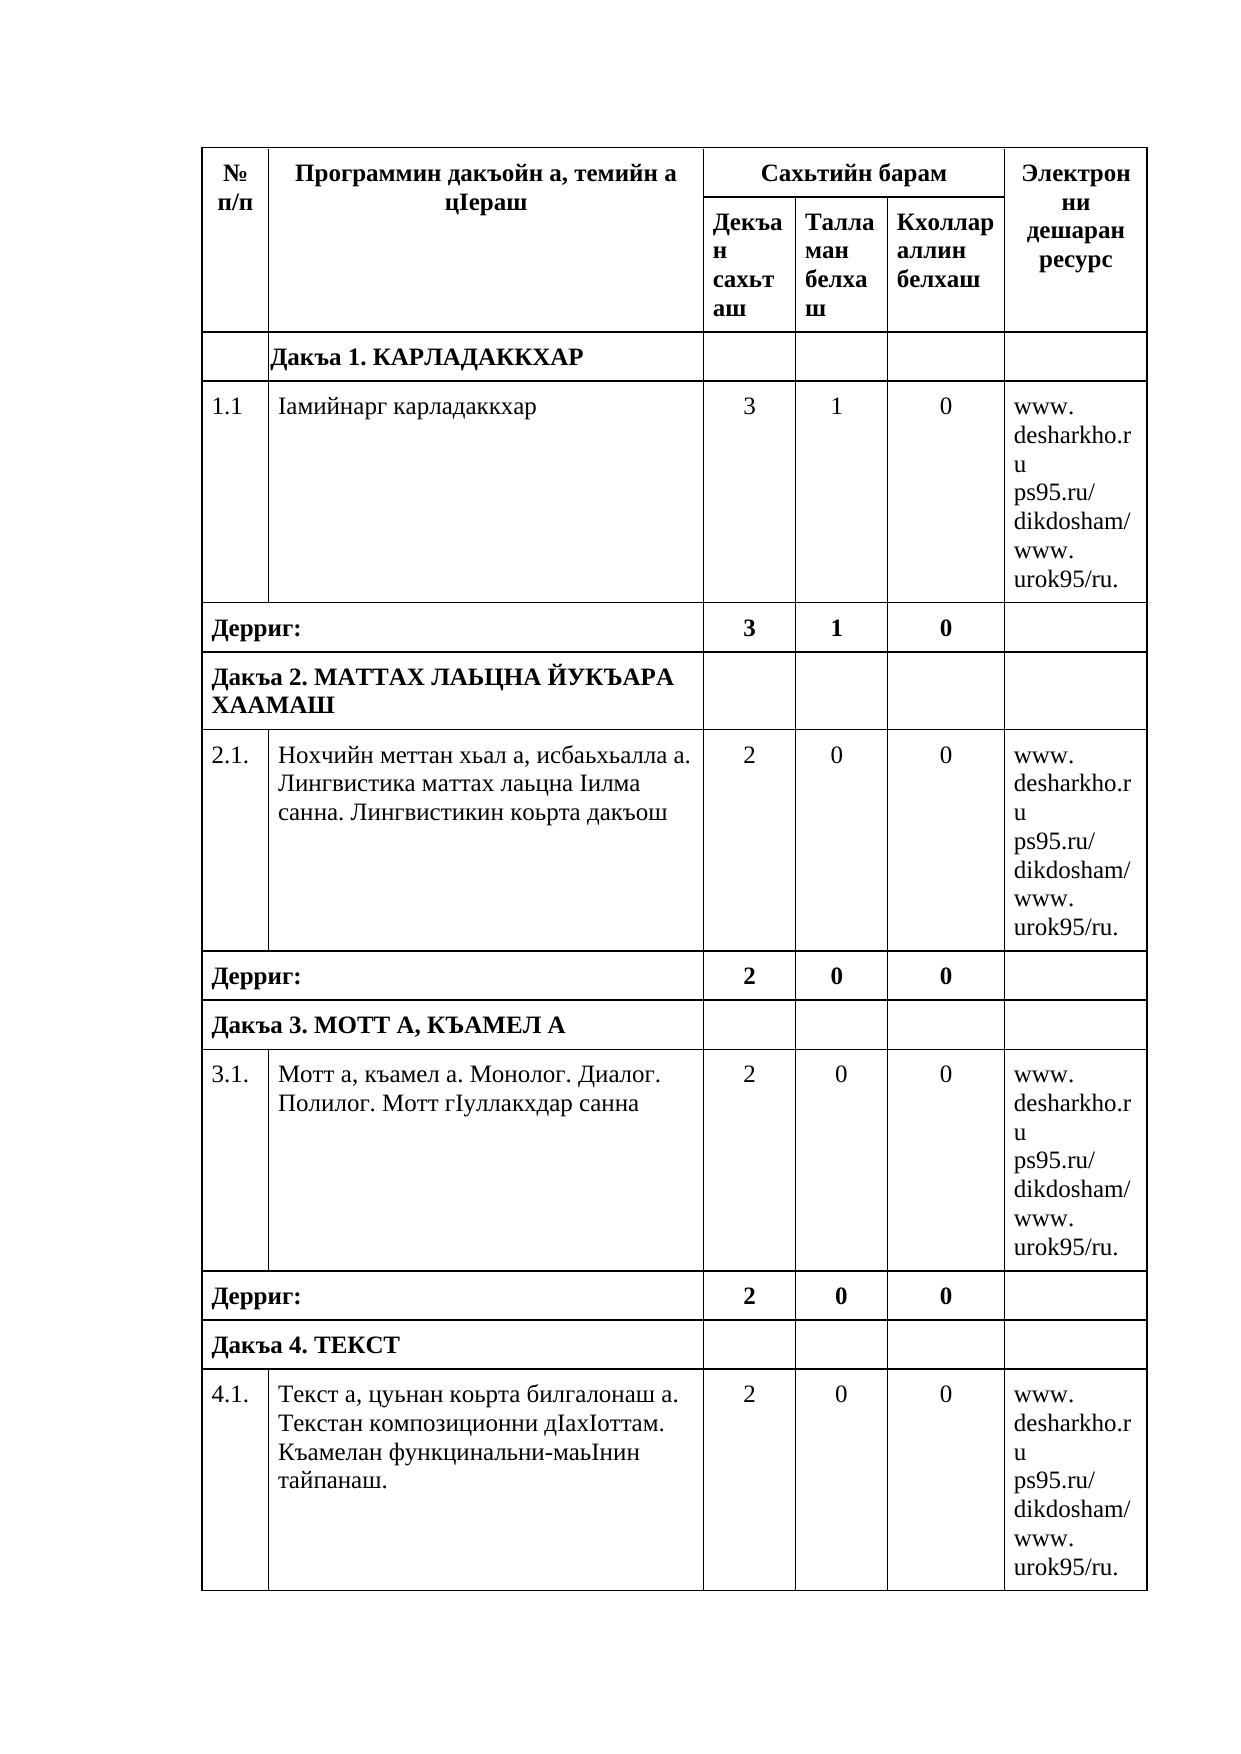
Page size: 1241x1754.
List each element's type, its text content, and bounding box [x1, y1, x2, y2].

table_header Программин дакъойн а, темийн а цӀераш [269, 148, 703, 331]
table_cell 0 [796, 1050, 887, 1270]
table_cell [1005, 603, 1146, 651]
table_cell [1005, 952, 1146, 999]
table_cell 0 [888, 952, 1004, 999]
table_cell www. desharkho.ru ps95.ru/dikdosham/ www. urok95/ru. [1005, 730, 1146, 950]
table_cell www. desharkho.ru ps95.ru/dikdosham/ www. urok95/ru. [1005, 1050, 1146, 1270]
table_cell 0 [888, 1050, 1004, 1270]
table_cell [888, 1321, 1004, 1368]
table_cell 2 [704, 1050, 795, 1270]
table_cell 0 [888, 603, 1004, 651]
table_cell 4.1. [203, 1370, 268, 1590]
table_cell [1005, 1370, 1146, 1590]
table_cell [203, 333, 268, 380]
table_cell 3 [704, 603, 795, 651]
table_cell [704, 1321, 795, 1368]
table_cell Дерриг: [203, 952, 703, 999]
table_cell [1005, 1001, 1146, 1048]
table_cell 2 [704, 952, 795, 999]
table_cell 2 [704, 1370, 795, 1590]
table_cell 1 [796, 603, 887, 651]
table_cell Ӏамийнарг карладаккхар [269, 382, 703, 602]
table_cell Дакъа 4. ТЕКСТ [203, 1321, 703, 1368]
table_cell Дакъа 2. МАТТАХ ЛАЬЦНА ЙУКЪАРА ХААМАШ [203, 653, 703, 729]
table_cell 0 [888, 1272, 1004, 1319]
table_cell 0 [796, 1272, 887, 1319]
table_cell Талламан белхаш [796, 198, 887, 331]
table_cell 0 [888, 730, 1004, 950]
table_cell [888, 333, 1004, 380]
table_cell Дакъа 3. МОТТ А, КЪАМЕЛ А [203, 1001, 703, 1048]
table_cell 0 [796, 730, 887, 950]
table_cell [796, 1001, 887, 1048]
table_cell 1 [796, 382, 887, 602]
table_cell [704, 333, 795, 380]
table_header № п/п [203, 148, 268, 331]
table_cell 0 [796, 1370, 887, 1590]
table_cell 0 [888, 1370, 1004, 1590]
table_cell [1005, 1272, 1146, 1319]
table_cell 2.1. [203, 730, 268, 950]
table_cell 3 [704, 382, 795, 602]
table_cell [796, 1321, 887, 1368]
table_cell www. desharkho.ru ps95.ru/dikdosham/ www. urok95/ru. [1005, 382, 1146, 602]
table_cell 1.1 [203, 382, 268, 602]
table_cell 2 [704, 1272, 795, 1319]
table_cell Декъан сахьташ [704, 198, 795, 331]
table_header Электронни дешаран ресурс [1005, 148, 1146, 331]
table_cell Нохчийн меттан хьал а, исбаьхьалла а. Лингвистика маттах лаьцна Ӏилма санна. Лингвистикин коьрта дакъош [269, 730, 703, 950]
table_cell [888, 1001, 1004, 1048]
table_cell Мотт а, къамел а. Монолог. Диалог. Полилог. Мотт гӀуллакхдар санна [269, 1050, 703, 1270]
table_cell 2 [704, 730, 795, 950]
table_cell [796, 333, 887, 380]
table_cell 0 [888, 382, 1004, 602]
table_cell [1005, 333, 1146, 380]
table_header Сахьтийн барам [704, 148, 1004, 196]
table_cell Текст а, цуьнан коьрта билгалонаш а. Текстан композиционни дӀахӀоттам. Къамелан функцинальни-маьIнин тайпанаш. [269, 1370, 703, 1590]
table_cell [704, 1001, 795, 1048]
table_cell [704, 653, 795, 729]
table_cell 3.1. [203, 1050, 268, 1270]
table_cell Дерриг: [203, 1272, 703, 1319]
table_cell [1005, 653, 1146, 729]
table_cell Дакъа 1. КАРЛАДАККХАР [269, 333, 703, 380]
table_cell [888, 653, 1004, 729]
table_cell [796, 653, 887, 729]
table_cell 0 [796, 952, 887, 999]
table_cell Кхоллараллин белхаш [888, 198, 1004, 331]
table_cell [1005, 1321, 1146, 1368]
table_cell Дерриг: [203, 603, 703, 651]
